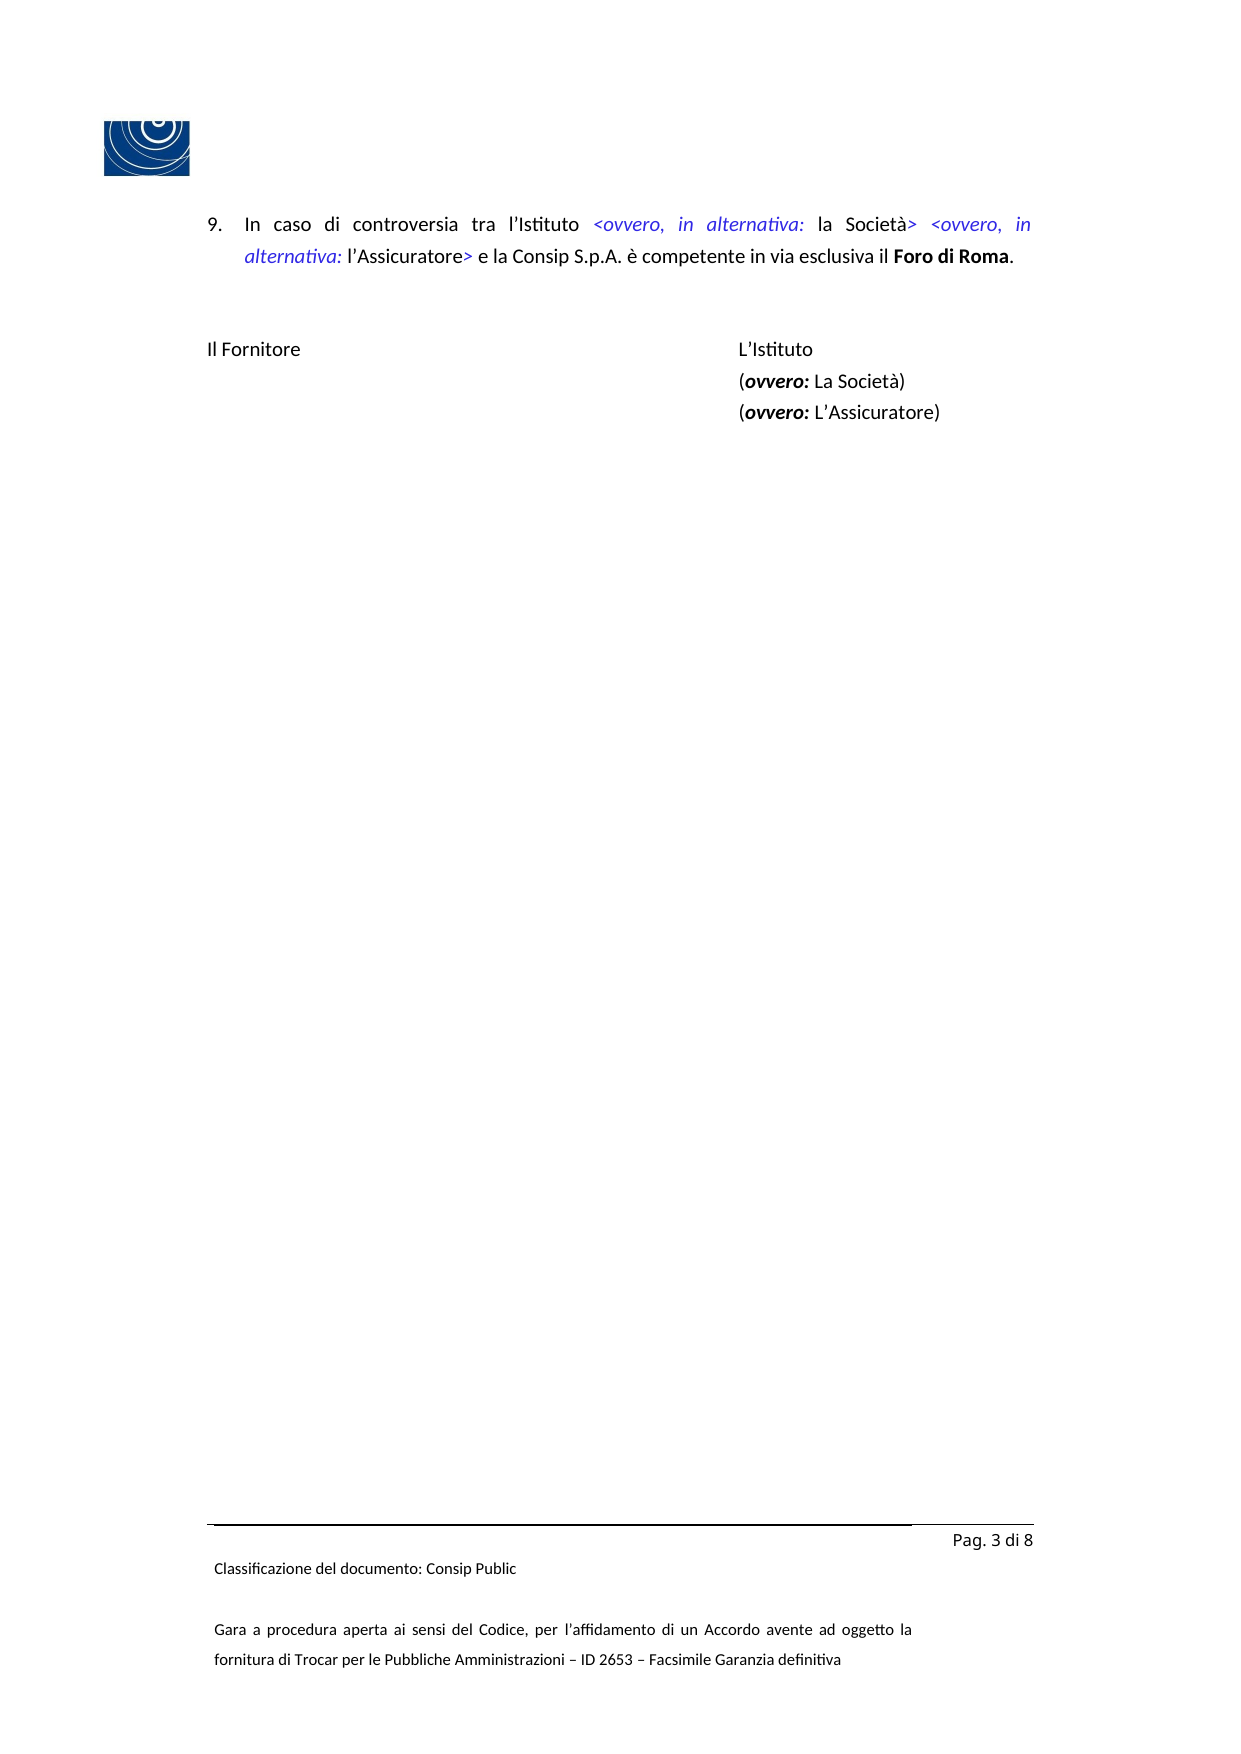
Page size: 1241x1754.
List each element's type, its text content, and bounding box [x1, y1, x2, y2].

list In caso di controversia tra l’Istituto <ovvero, in alternativa: la Società> <ovvero, in alternativa: l’Assicuratore> e la Consip S.p.A. è competente in via esclusiva il Foro di Roma. [207, 207, 1033, 269]
picture [0, 0, 191, 176]
text (ovvero: L’Assicuratore) [207, 394, 1033, 426]
text (ovvero: La Società) [738, 363, 1033, 394]
text Il Fornitore L’Istituto [207, 332, 1033, 363]
